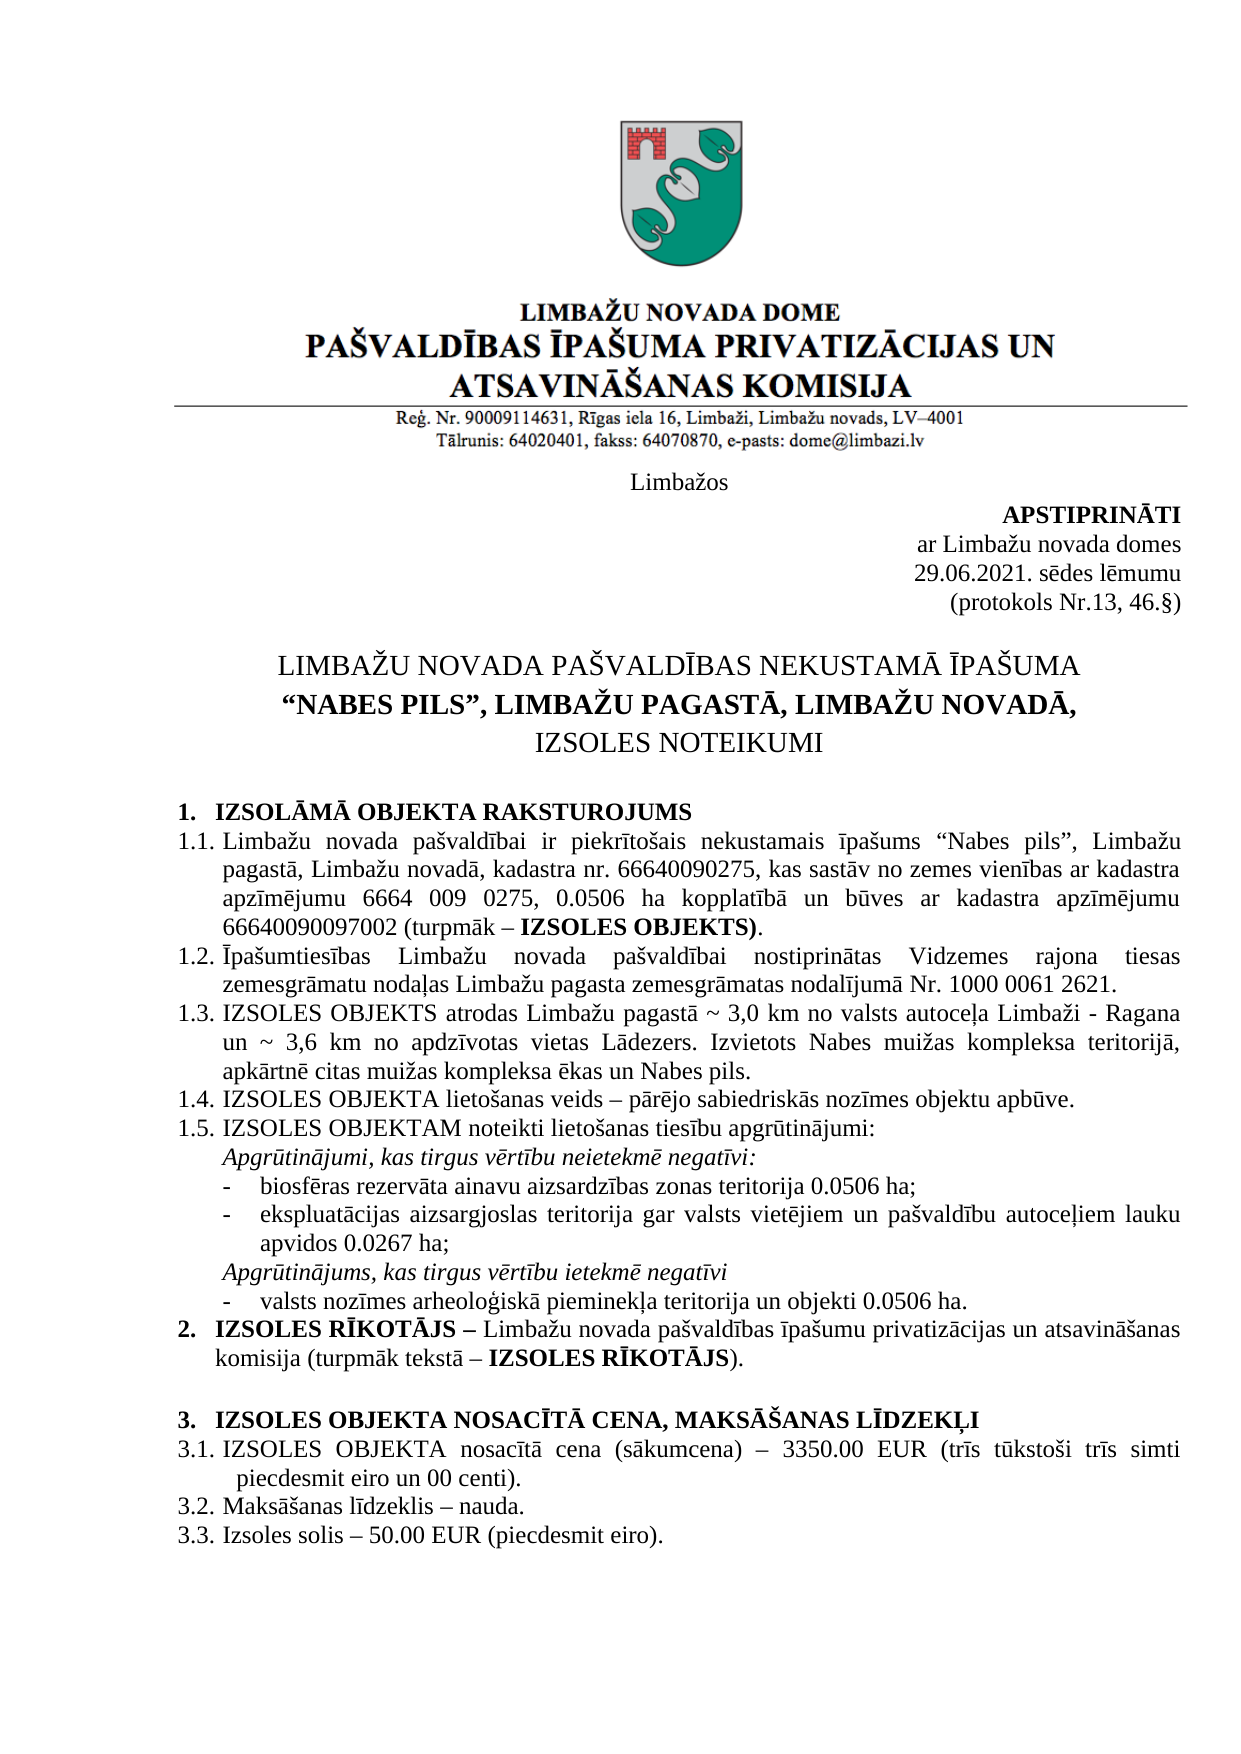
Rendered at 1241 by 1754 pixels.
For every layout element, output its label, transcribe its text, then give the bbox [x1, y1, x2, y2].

list biosfēras rezervāta ainavu aizsardzības zonas teritorija 0.0506 ha; [222, 1171, 1181, 1199]
list Apgrūtinājumi, kas tirgus vērtību neietekmē negatīvi: [222, 1142, 1181, 1171]
list IZSOLES OBJEKTS atrodas Limbažu pagastā ~ 3,0 km no valsts autoceļa Limbaži - Ragana un ~ 3,6 km no apdzīvotas vietas Lādezers. Izvietots Nabes muižas kompleksa teritorijā, apkārtnē citas muižas kompleksa ēkas un Nabes pils. [177, 998, 1181, 1084]
list IZSOLES OBJEKTAM noteikti lietošanas tiesību apgrūtinājumi: [177, 1113, 1181, 1142]
list valsts nozīmes arheoloģiskā pieminekļa teritorija un objekti 0.0506 ha. [222, 1286, 1181, 1314]
list Limbažu novada pašvaldībai ir piekrītošais nekustamais īpašums “Nabes pils”, Limbažu pagastā, Limbažu novadā, kadastra nr. 66640090275, kas sastāv no zemes vienības ar kadastra apzīmējumu 6664 009 0275, 0.0506 ha kopplatībā un būves ar kadastra apzīmējumu 66640090097002 (turpmāk – IZSOLES OBJEKTS). [177, 826, 1181, 941]
list Īpašumtiesības Limbažu novada pašvaldībai nostiprinātas Vidzemes rajona tiesas zemesgrāmatu nodaļas Limbažu pagasta zemesgrāmatas nodalījumā Nr. 1000 0061 2621. [177, 941, 1181, 998]
text (protokols Nr.13, 46.§) [177, 587, 1181, 615]
text limbažu NOVADA pašvaldības NEKUSTAMĀ ĪPAŠUMA [177, 648, 1181, 682]
picture [0, 1, 1236, 452]
text ar Limbažu novada domes [477, 529, 1181, 558]
list IZSOLES OBJEKTA nosacītā cena (sākumcena) – 3350.00 EUR (trīs tūkstoši trīs simti piecdesmit eiro un 00 centi). [177, 1434, 1181, 1491]
list IZSOLĀMĀ OBJEKTA RAKSTUROJUMS [177, 797, 1181, 826]
list ekspluatācijas aizsargjoslas teritorija gar valsts vietējiem un pašvaldību autoceļiem lauku apvidos 0.0267 ha; [222, 1199, 1181, 1257]
text “Nabes pils”, Limbažu pagastā, Limbažu novadā, [177, 687, 1181, 721]
list IZSOLES OBJEKTA NOSACĪTĀ CENA, MAKSĀŠANAS LĪDZEKĻI [177, 1405, 1181, 1434]
text 29.06.2021. sēdes lēmumu [177, 558, 1181, 587]
list IZSOLES RĪKOTĀJS – Limbažu novada pašvaldības īpašumu privatizācijas un atsavināšanas komisija (turpmāk tekstā – IZSOLES RĪKOTĀJS). [177, 1314, 1181, 1372]
text Apgrūtinājums, kas tirgus vērtību ietekmē negatīvi [222, 1257, 1181, 1286]
list Izsoles solis – 50.00 EUR (piecdesmit eiro). [177, 1520, 1181, 1549]
text IZSOLES NOTEIKUMI [177, 726, 1181, 759]
list Maksāšanas līdzeklis – nauda. [177, 1491, 1181, 1520]
text Limbažos [177, 452, 1181, 496]
list IZSOLES OBJEKTA lietošanas veids – pārējo sabiedriskās nozīmes objektu apbūve. [177, 1084, 1181, 1113]
text APSTIPRINĀTI [852, 500, 1181, 529]
